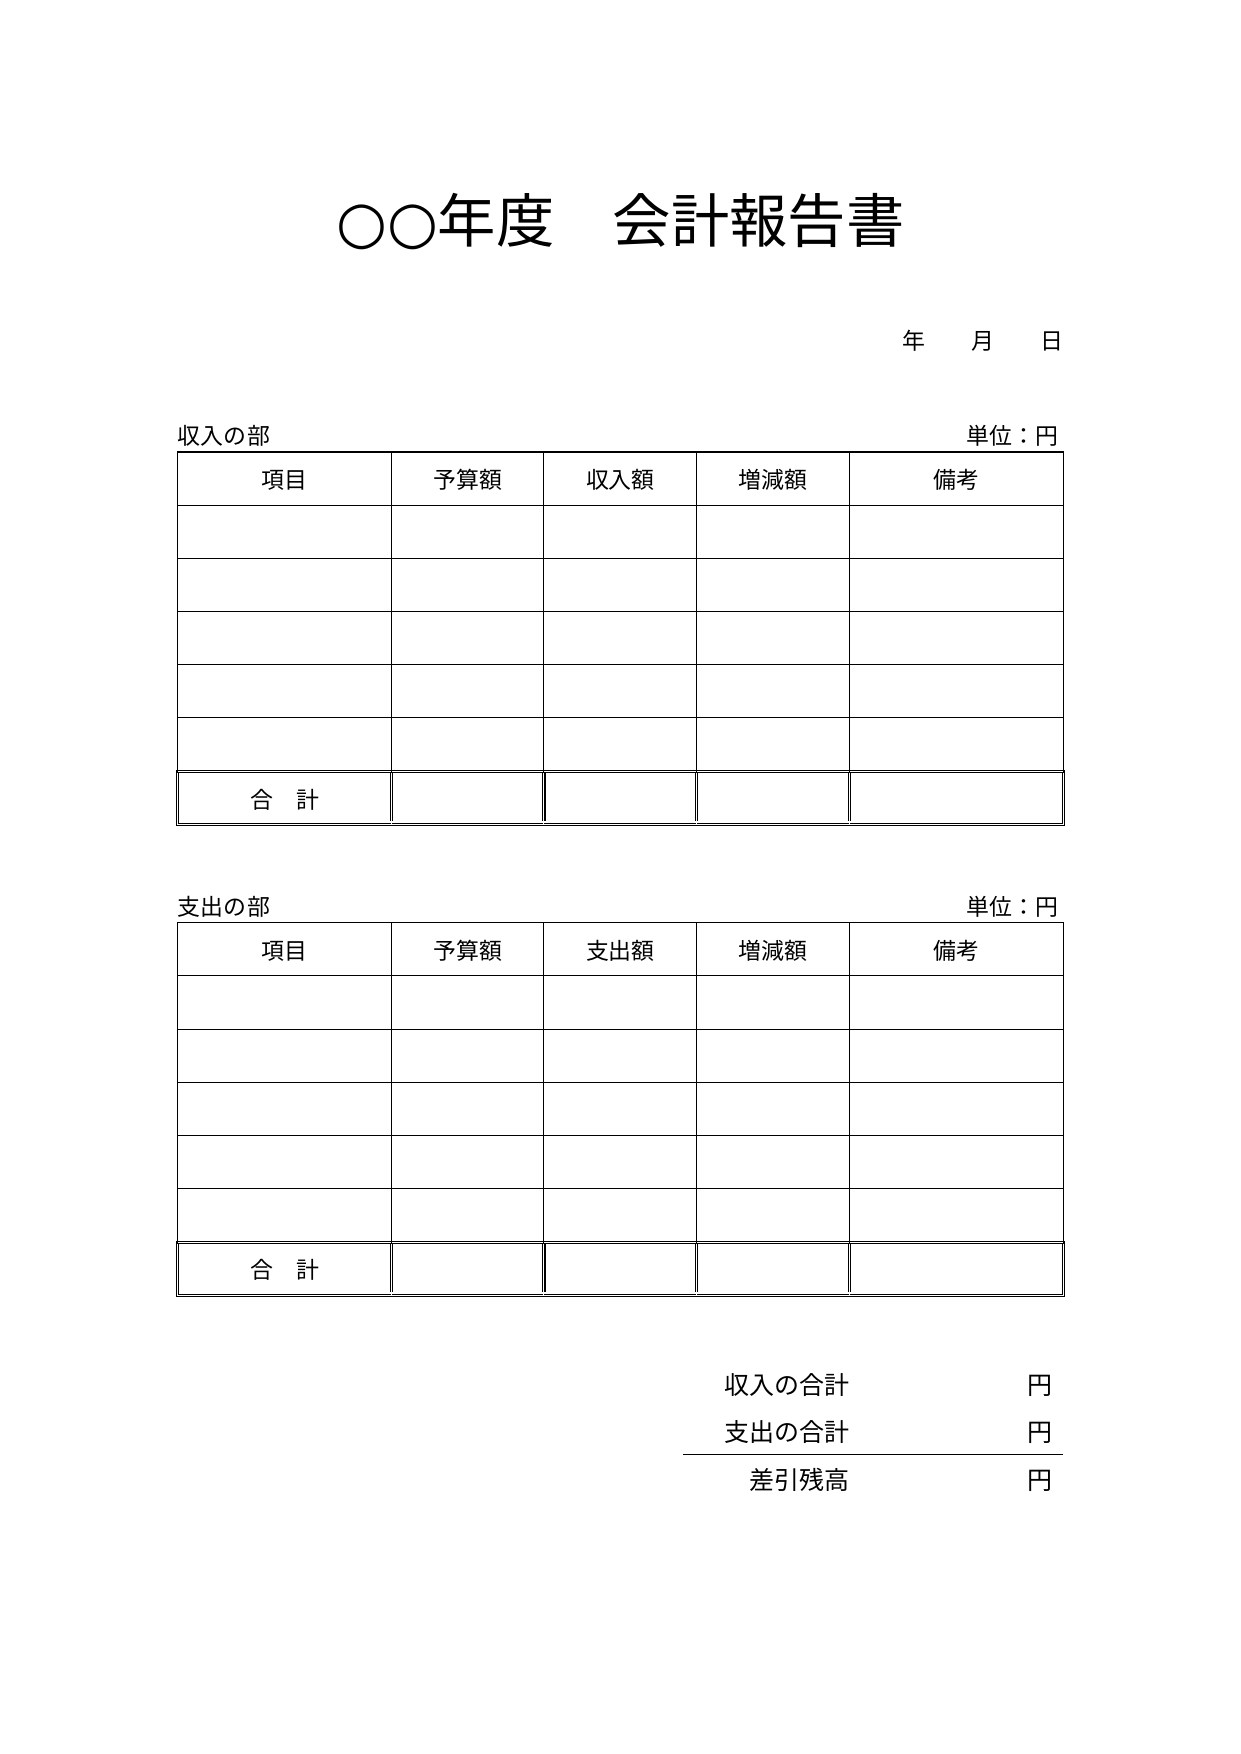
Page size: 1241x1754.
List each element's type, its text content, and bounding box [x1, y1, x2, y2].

table_header 備考 [850, 923, 1063, 975]
table_cell [544, 1136, 696, 1188]
table_cell [392, 718, 543, 770]
table_cell [849, 1244, 1062, 1294]
table_cell [849, 773, 1062, 823]
table_cell [850, 1030, 1063, 1082]
table_cell [544, 976, 696, 1028]
table_cell [850, 612, 1063, 664]
table_cell [544, 718, 696, 770]
table_header 予算額 [392, 453, 543, 504]
table_cell [850, 1189, 1063, 1241]
table_cell [544, 1244, 697, 1294]
table_cell 差引残高 [683, 1455, 860, 1502]
table_cell [178, 665, 391, 717]
table_cell [178, 506, 391, 558]
table_cell [697, 665, 849, 717]
table_header 項目 [178, 453, 391, 504]
table_cell [178, 1189, 391, 1241]
table_cell [697, 1244, 849, 1294]
table_cell 円 [860, 1455, 1063, 1502]
table_cell [392, 665, 543, 717]
table_cell 支出の合計 [683, 1407, 860, 1454]
table_cell [391, 1244, 544, 1294]
table_cell [544, 1030, 696, 1082]
table_cell [697, 1083, 849, 1135]
table_cell [544, 773, 697, 823]
table_cell [544, 1083, 696, 1135]
table_cell [850, 718, 1063, 770]
table_cell [392, 976, 543, 1028]
table_header 支出額 [544, 923, 696, 975]
table_cell [850, 1083, 1063, 1135]
table_cell [850, 665, 1063, 717]
table_cell 合 計 [179, 1244, 391, 1294]
table_cell [392, 1189, 543, 1241]
table_cell [392, 1136, 543, 1188]
table_cell [392, 506, 543, 558]
table_cell [697, 559, 849, 611]
table_cell [697, 718, 849, 770]
table_cell [544, 1189, 696, 1241]
text 年 月 日 [177, 322, 1063, 356]
table_cell [697, 1030, 849, 1082]
table_cell 合 計 [179, 773, 391, 823]
table_cell [178, 718, 391, 770]
table_cell [178, 1030, 391, 1082]
table_cell [544, 506, 696, 558]
table_cell [697, 612, 849, 664]
table_cell [544, 559, 696, 611]
table_cell [697, 773, 849, 823]
table_header 円 [860, 1360, 1063, 1407]
table_header 収入額 [544, 453, 696, 504]
table_header 増減額 [697, 453, 849, 504]
table_cell [392, 1083, 543, 1135]
table_cell [178, 1136, 391, 1188]
table_header 増減額 [697, 923, 849, 975]
text 支出の部 単位：円 [177, 889, 1063, 922]
table_cell [850, 559, 1063, 611]
table_cell [697, 1136, 849, 1188]
table_cell [391, 773, 544, 823]
table_header 予算額 [392, 923, 543, 975]
text ○○年度 会計報告書 [177, 175, 1063, 260]
table_cell [697, 976, 849, 1028]
table_cell [697, 1189, 849, 1241]
table_cell [850, 1136, 1063, 1188]
table_cell 円 [860, 1407, 1063, 1454]
table_cell [544, 665, 696, 717]
table_header 収入の合計 [683, 1360, 860, 1407]
table_cell [697, 506, 849, 558]
table_cell [392, 612, 543, 664]
table_cell [178, 559, 391, 611]
table_cell [178, 612, 391, 664]
table_header 項目 [178, 923, 391, 975]
table_cell [178, 1083, 391, 1135]
table_cell [544, 612, 696, 664]
table_header 備考 [850, 453, 1063, 504]
table_cell [178, 976, 391, 1028]
table_cell [850, 506, 1063, 558]
table_cell [392, 1030, 543, 1082]
table_cell [392, 559, 543, 611]
text 収入の部 単位：円 [177, 418, 1063, 451]
table_cell [850, 976, 1063, 1028]
